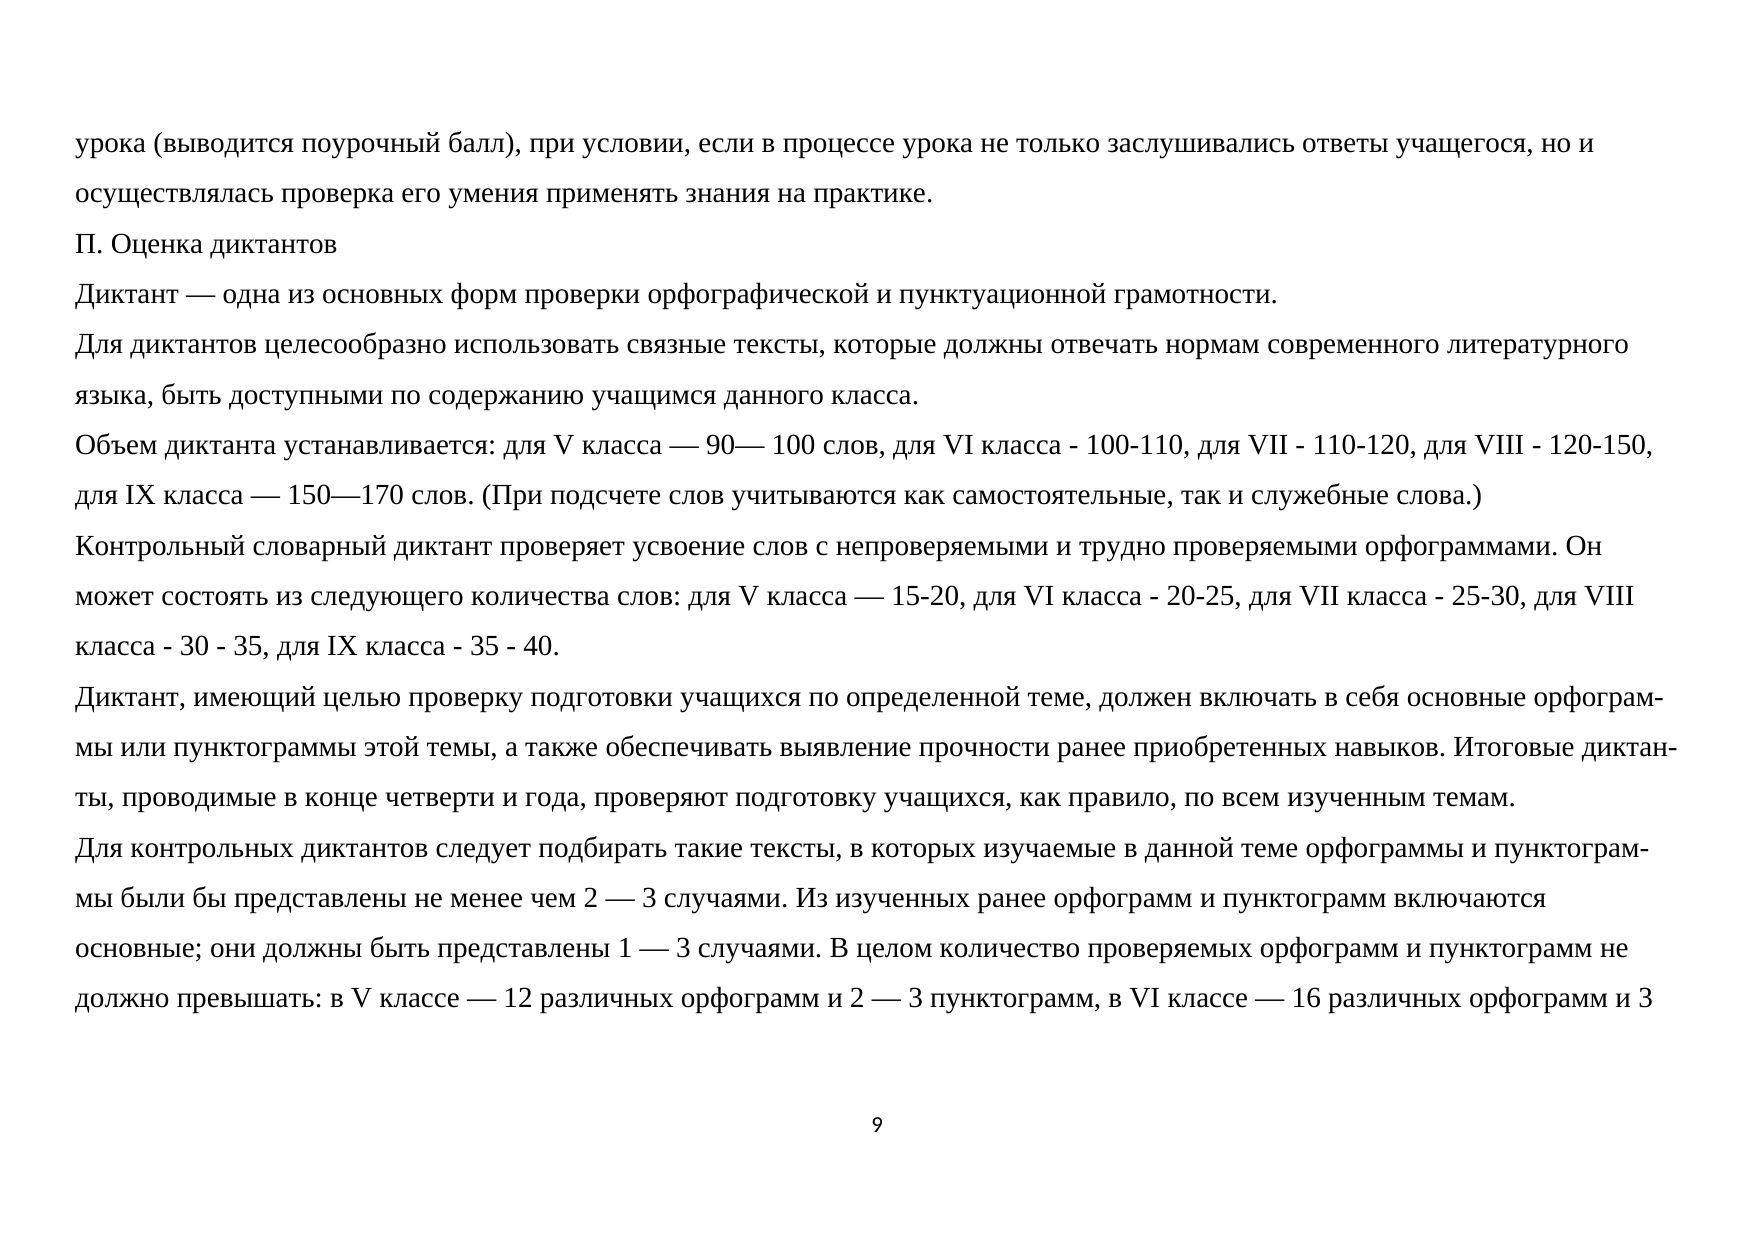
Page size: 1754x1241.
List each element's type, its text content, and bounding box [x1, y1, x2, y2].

text Для диктантов целесообразно использовать связные тексты, которые должны отвечать нормам современного литературного языка, быть доступными по содержанию учащимся данного класса. [75, 327, 1679, 410]
text Диктант, имеющий целью проверку подготовки учащихся по определенной теме, должен включать в себя основные орфограм-мы или пунктограммы этой темы, а также обеспечивать выявление прочности ранее приобретенных навыков. Итоговые диктан-ты, проводимые в конце четверти и года, проверяют подготовку учащихся, как правило, по всем изученным темам. [75, 679, 1679, 813]
text Контрольный словарный диктант проверяет усвоение слов с непроверяемыми и трудно проверяемыми орфограммами. Он может состоять из следующего количества слов: для V класса — 15-20, для VI класса - 20-25, для VII класса - 25-30, для VIII класса - 30 - 35, для IX класса - 35 - 40. [75, 528, 1679, 662]
text Для контрольных диктантов следует подбирать такие тексты, в которых изучаемые в данной теме орфограммы и пунктограм-мы были бы представлены не менее чем 2 — 3 случаями. Из изученных ранее орфограмм и пунктограмм включаются основные; они должны быть представлены 1 — 3 случаями. В целом количество проверяемых орфограмм и пунктограмм не должно превышать: в V классе — 12 различных орфограмм и 2 — 3 пунктограмм, в VI классе — 16 различных орфограмм и 3 [75, 830, 1679, 1014]
text Объем диктанта устанавливается: для V класса — 90— 100 слов, для VI класса - 100-110, для VII - 110-120, для VIII - 120-150, для IX класса — 150—170 слов. (При подсчете слов учитываются как самостоятельные, так и служебные слова.) [75, 427, 1679, 511]
text П. Оценка диктантов [75, 226, 1679, 259]
text Диктант — одна из основных форм проверки орфографической и пунктуационной грамотности. [75, 276, 1679, 310]
text урока (выводится поурочный балл), при условии, если в процессе урока не только заслушивались ответы учащегося, но и осуществлялась проверка его умения применять знания на практике. [75, 125, 1679, 209]
